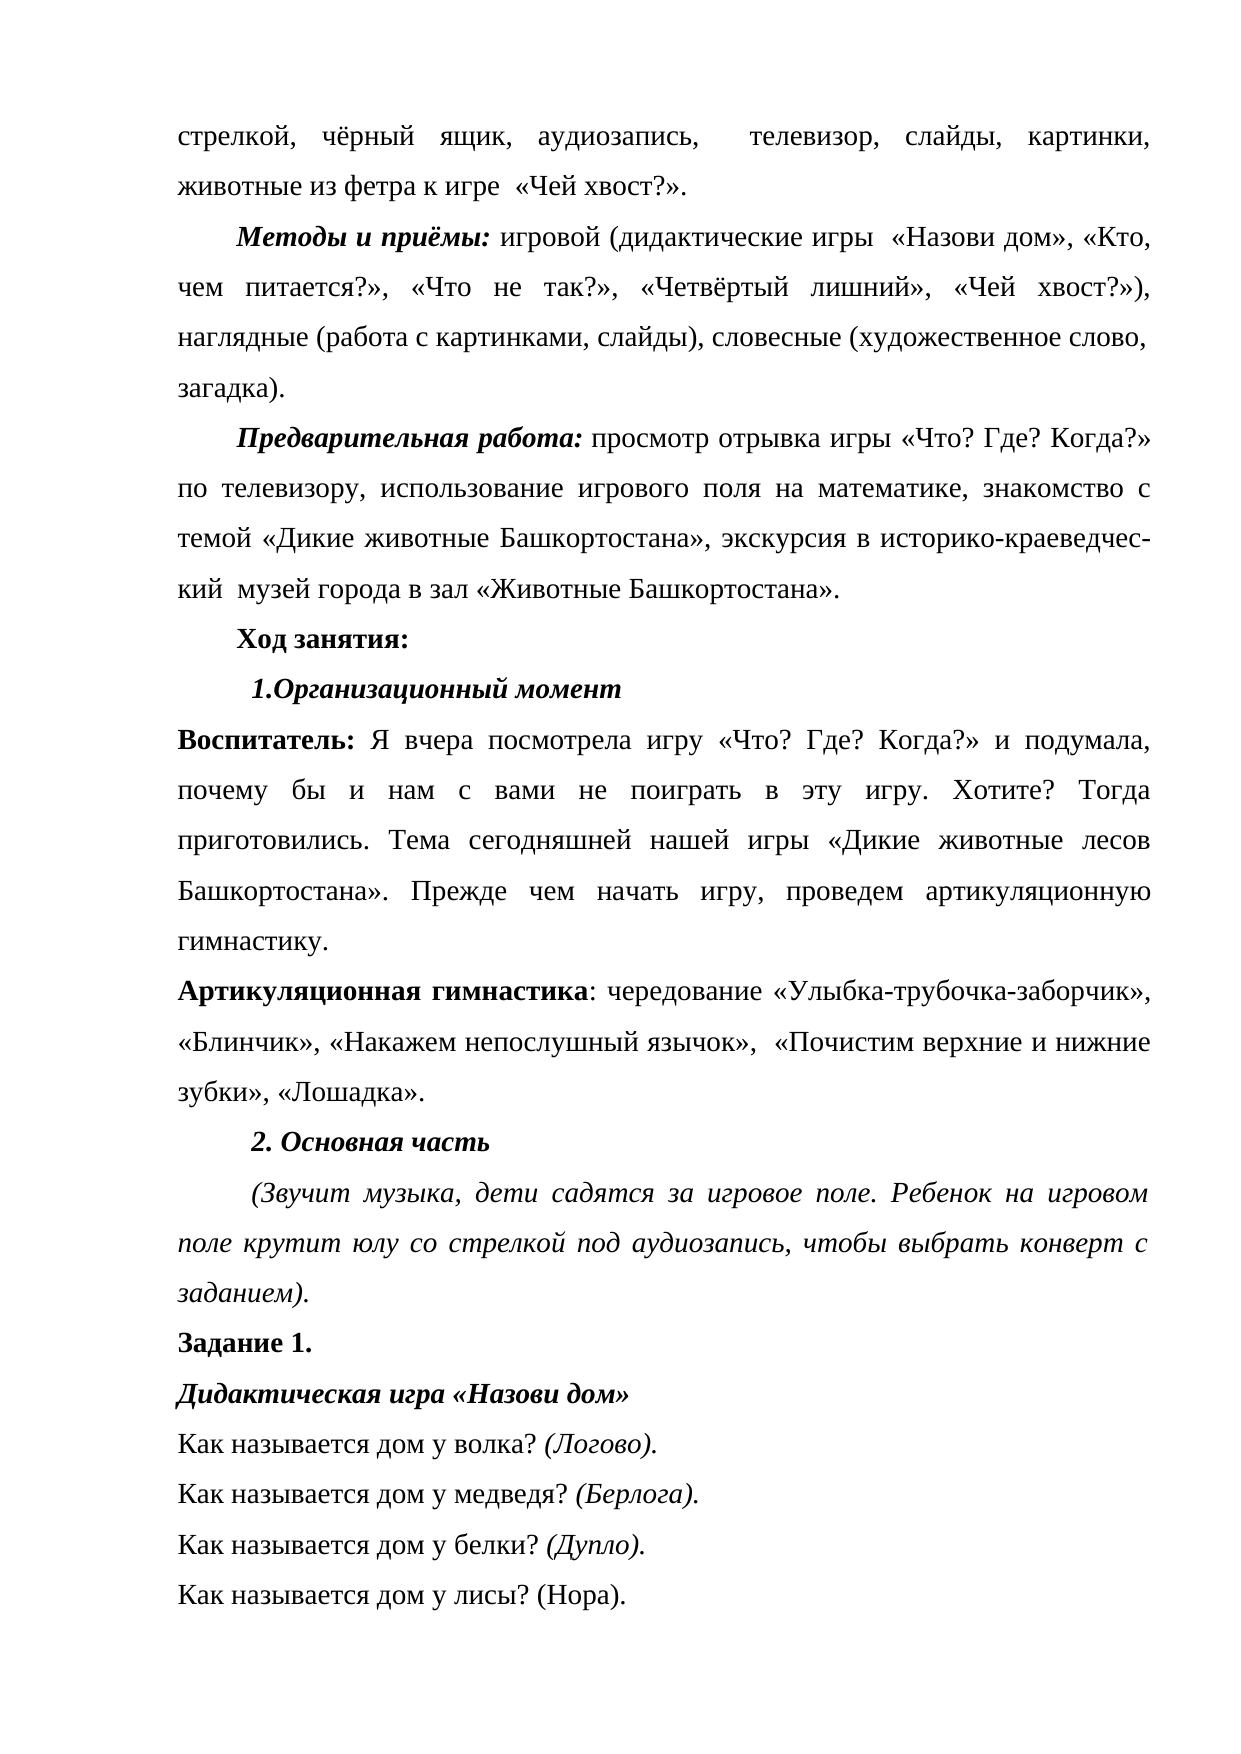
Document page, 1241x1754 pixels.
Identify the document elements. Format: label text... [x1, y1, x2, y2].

text Предварительная работа: просмотр отрывка игры «Что? Где? Когда?» по телевизору, использование игрового поля на математике, знакомство с темой «Дикие животные Башкортостана», экскурсия в историко-краеведчес-кий музей города в зал «Животные Башкортостана». [177, 420, 1152, 604]
text Как называется дом у лисы? (Нора). [177, 1577, 1152, 1611]
text Воспитатель: Я вчера посмотрела игру «Что? Где? Когда?» и подумала, почему бы и нам с вами не поиграть в эту игру. Хотите? Тогда приготовились. Тема сегодняшней нашей игры «Дикие животные лесов Башкортостана». Прежде чем начать игру, проведем артикуляционную гимнастику. [177, 722, 1152, 957]
text Артикуляционная гимнастика: чередование «Улыбка-трубочка-заборчик», «Блинчик», «Накажем непослушный язычок», «Почистим верхние и нижние зубки», «Лошадка». [177, 973, 1152, 1108]
text Как называется дом у медведя? (Берлога). [177, 1477, 1152, 1510]
text стрелкой, чёрный ящик, аудиозапись, телевизор, слайды, картинки, животные из фетра к игре «Чей хвост?». [177, 118, 1152, 202]
text 2. Основная часть [177, 1124, 1152, 1158]
text Как называется дом у волка? (Логово). [177, 1426, 1152, 1460]
text Дидактическая игра «Назови дом» [177, 1376, 1152, 1409]
text загадка). [177, 370, 1152, 403]
text 1.Организационный момент [177, 672, 1152, 705]
text Методы и приёмы: игровой (дидактические игры «Назови дом», «Кто, чем питается?», «Что не так?», «Четвёртый лишний», «Чей хвост?»), наглядные (работа с картинками, слайды), словесные (художественное слово, [177, 219, 1152, 353]
text Как называется дом у белки? (Дупло). [177, 1527, 1152, 1560]
text (Звучит музыка, дети садятся за игровое поле. Ребенок на игровом поле крутит юлу со стрелкой под аудиозапись, чтобы выбрать конверт с заданием). [177, 1175, 1152, 1309]
text Ход занятия: [177, 621, 1152, 655]
text Задание 1. [177, 1326, 1152, 1359]
